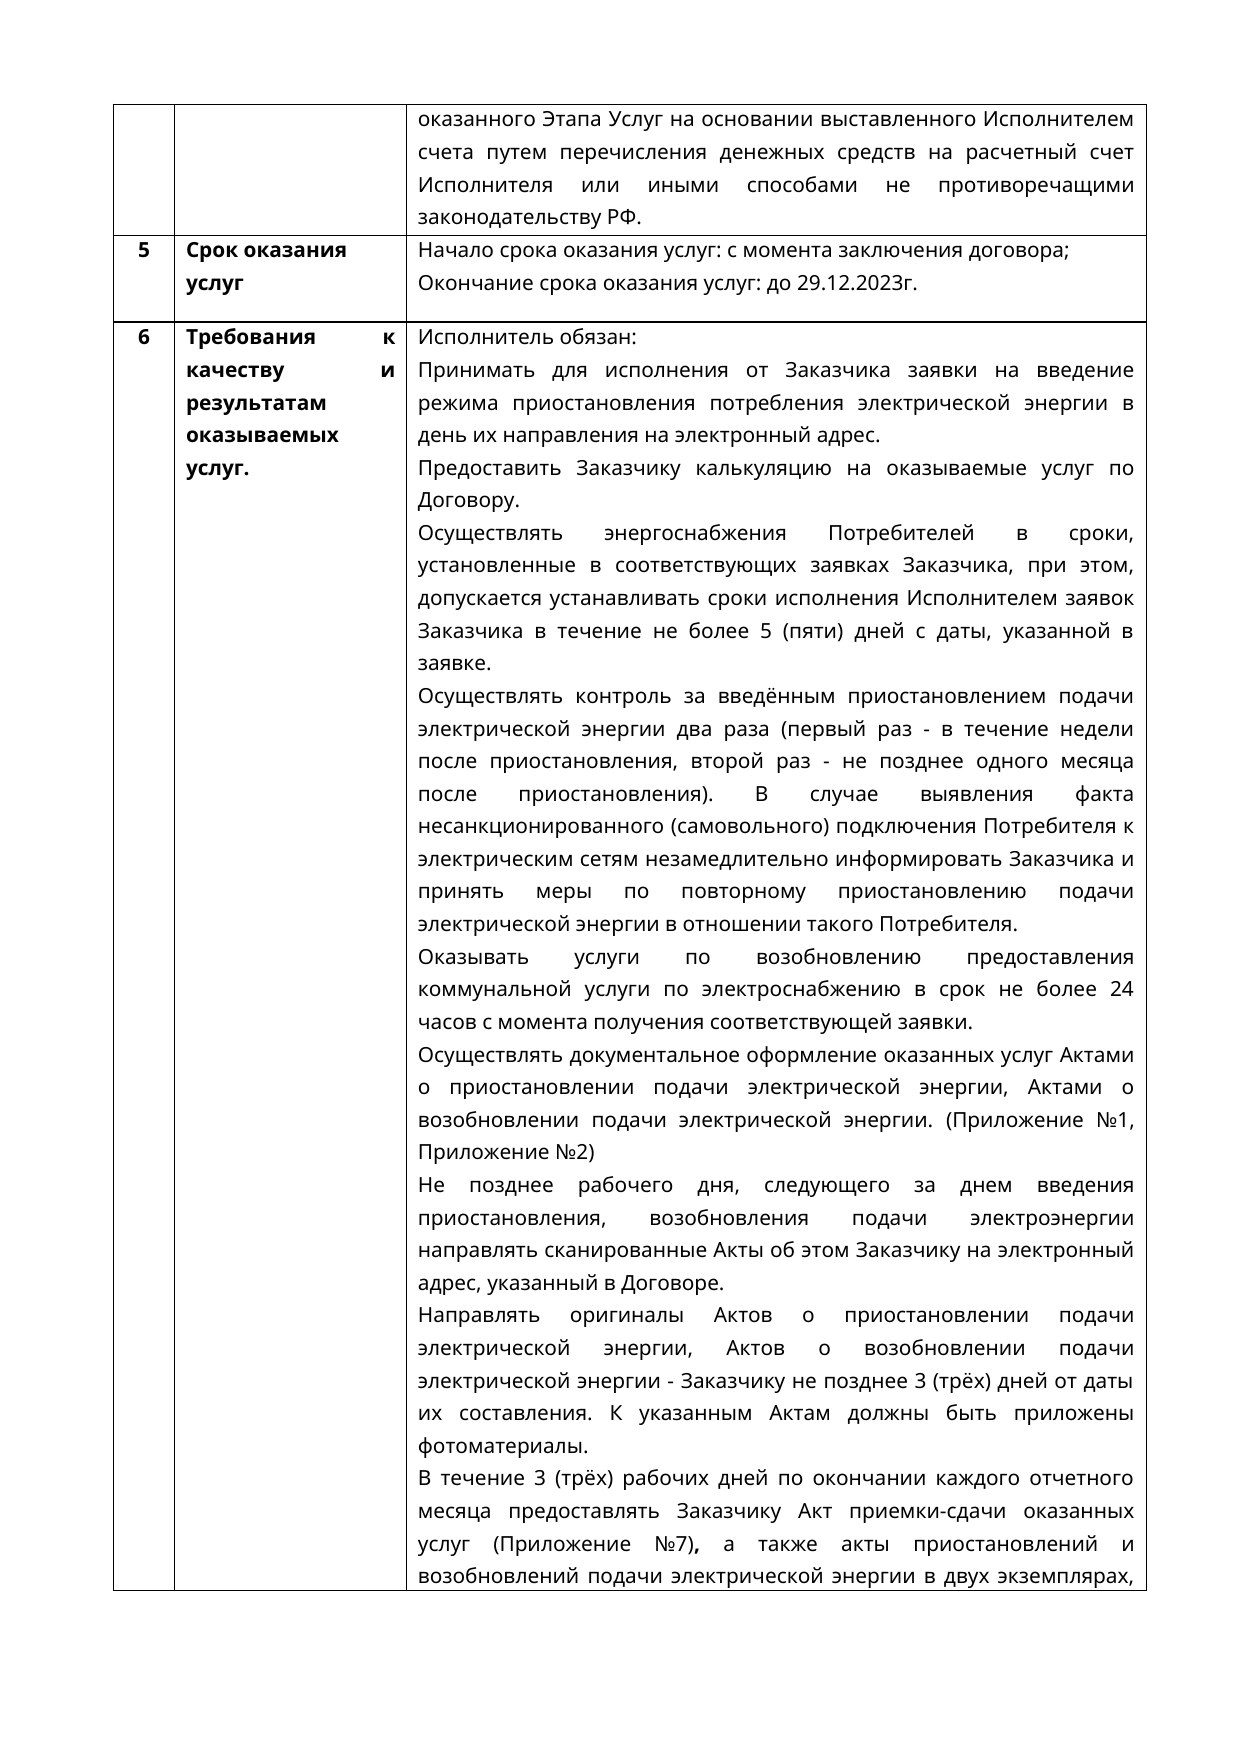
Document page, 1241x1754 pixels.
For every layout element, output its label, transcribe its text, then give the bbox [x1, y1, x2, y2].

table_cell 4 [114, 105, 174, 234]
table_cell Срок оказания услуг [175, 236, 406, 321]
table_cell Начало срока оказания услуг: с момента заключения договора; Окончание срока оказания услуг: до 29.12.2023г. [407, 236, 1146, 321]
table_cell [407, 105, 1146, 234]
table_cell 6 [114, 323, 174, 1590]
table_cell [175, 323, 406, 1590]
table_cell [175, 105, 406, 234]
table_cell 5 [114, 236, 174, 321]
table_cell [407, 323, 1146, 1590]
